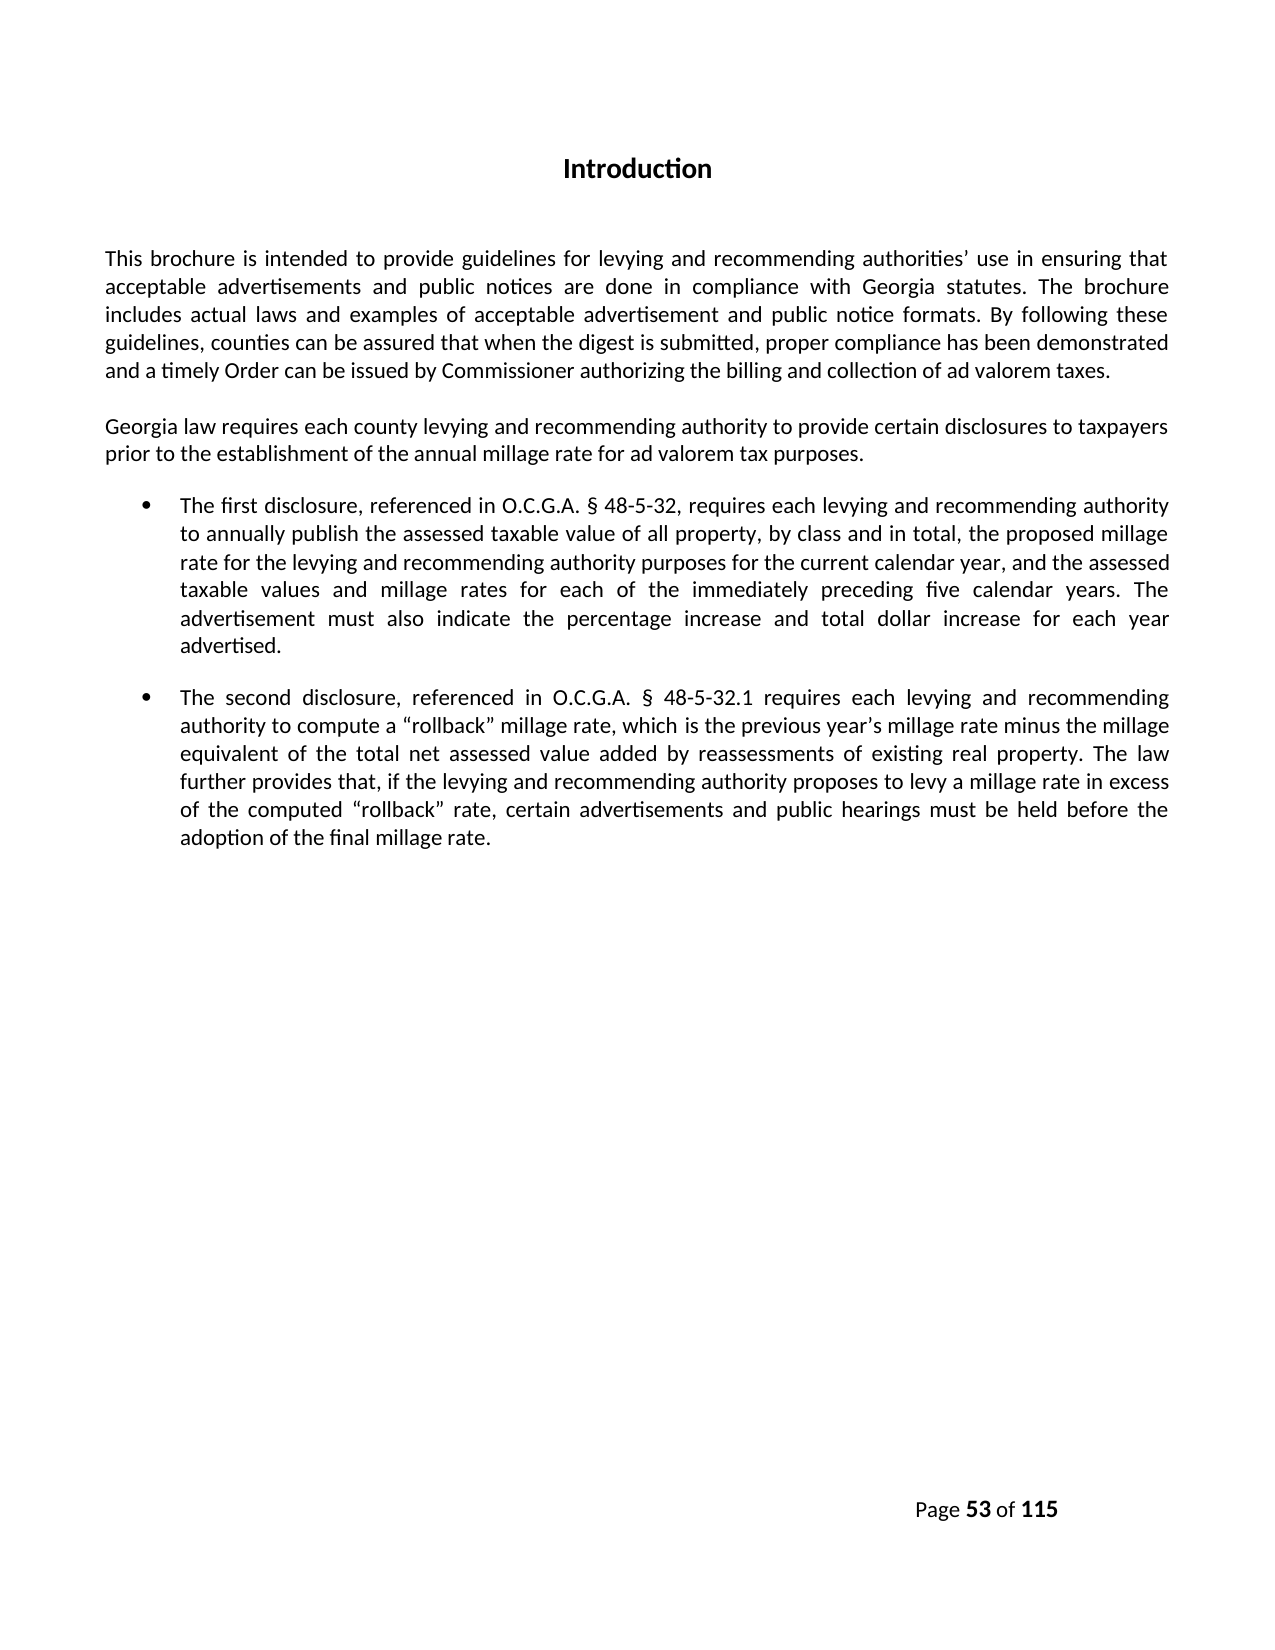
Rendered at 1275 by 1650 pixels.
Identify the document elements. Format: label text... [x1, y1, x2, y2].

text This brochure is intended to provide guidelines for levying and recommending authorities’ use in ensuring that acceptable advertisements and public notices are done in compliance with Georgia statutes. The brochure includes actual laws and examples of acceptable advertisement and public notice formats. By following these guidelines, counties can be assured that when the digest is submitted, proper compliance has been demonstrated and a timely Order can be issued by Commissioner authorizing the billing and collection of ad valorem taxes. [105, 244, 1170, 384]
list The first disclosure, referenced in O.C.G.A. § 48-5-32, requires each levying and recommending authority to annually publish the assessed taxable value of all property, by class and in total, the proposed millage rate for the levying and recommending authority purposes for the current calendar year, and the assessed taxable values and millage rates for each of the immediately preceding five calendar years. The advertisement must also indicate the percentage increase and total dollar increase for each year advertised. [142, 492, 1171, 660]
list The second disclosure, referenced in O.C.G.A. § 48-5-32.1 requires each levying and recommending authority to compute a “rollback” millage rate, which is the previous year’s millage rate minus the millage equivalent of the total net assessed value added by reassessments of existing real property. The law further provides that, if the levying and recommending authority proposes to levy a millage rate in excess of the computed “rollback” rate, certain advertisements and public hearings must be held before the adoption of the final millage rate. [142, 683, 1171, 852]
subtitle Introduction [83, 150, 1192, 186]
text Georgia law requires each county levying and recommending authority to provide certain disclosures to taxpayers prior to the establishment of the annual millage rate for ad valorem tax purposes. [105, 413, 1170, 468]
